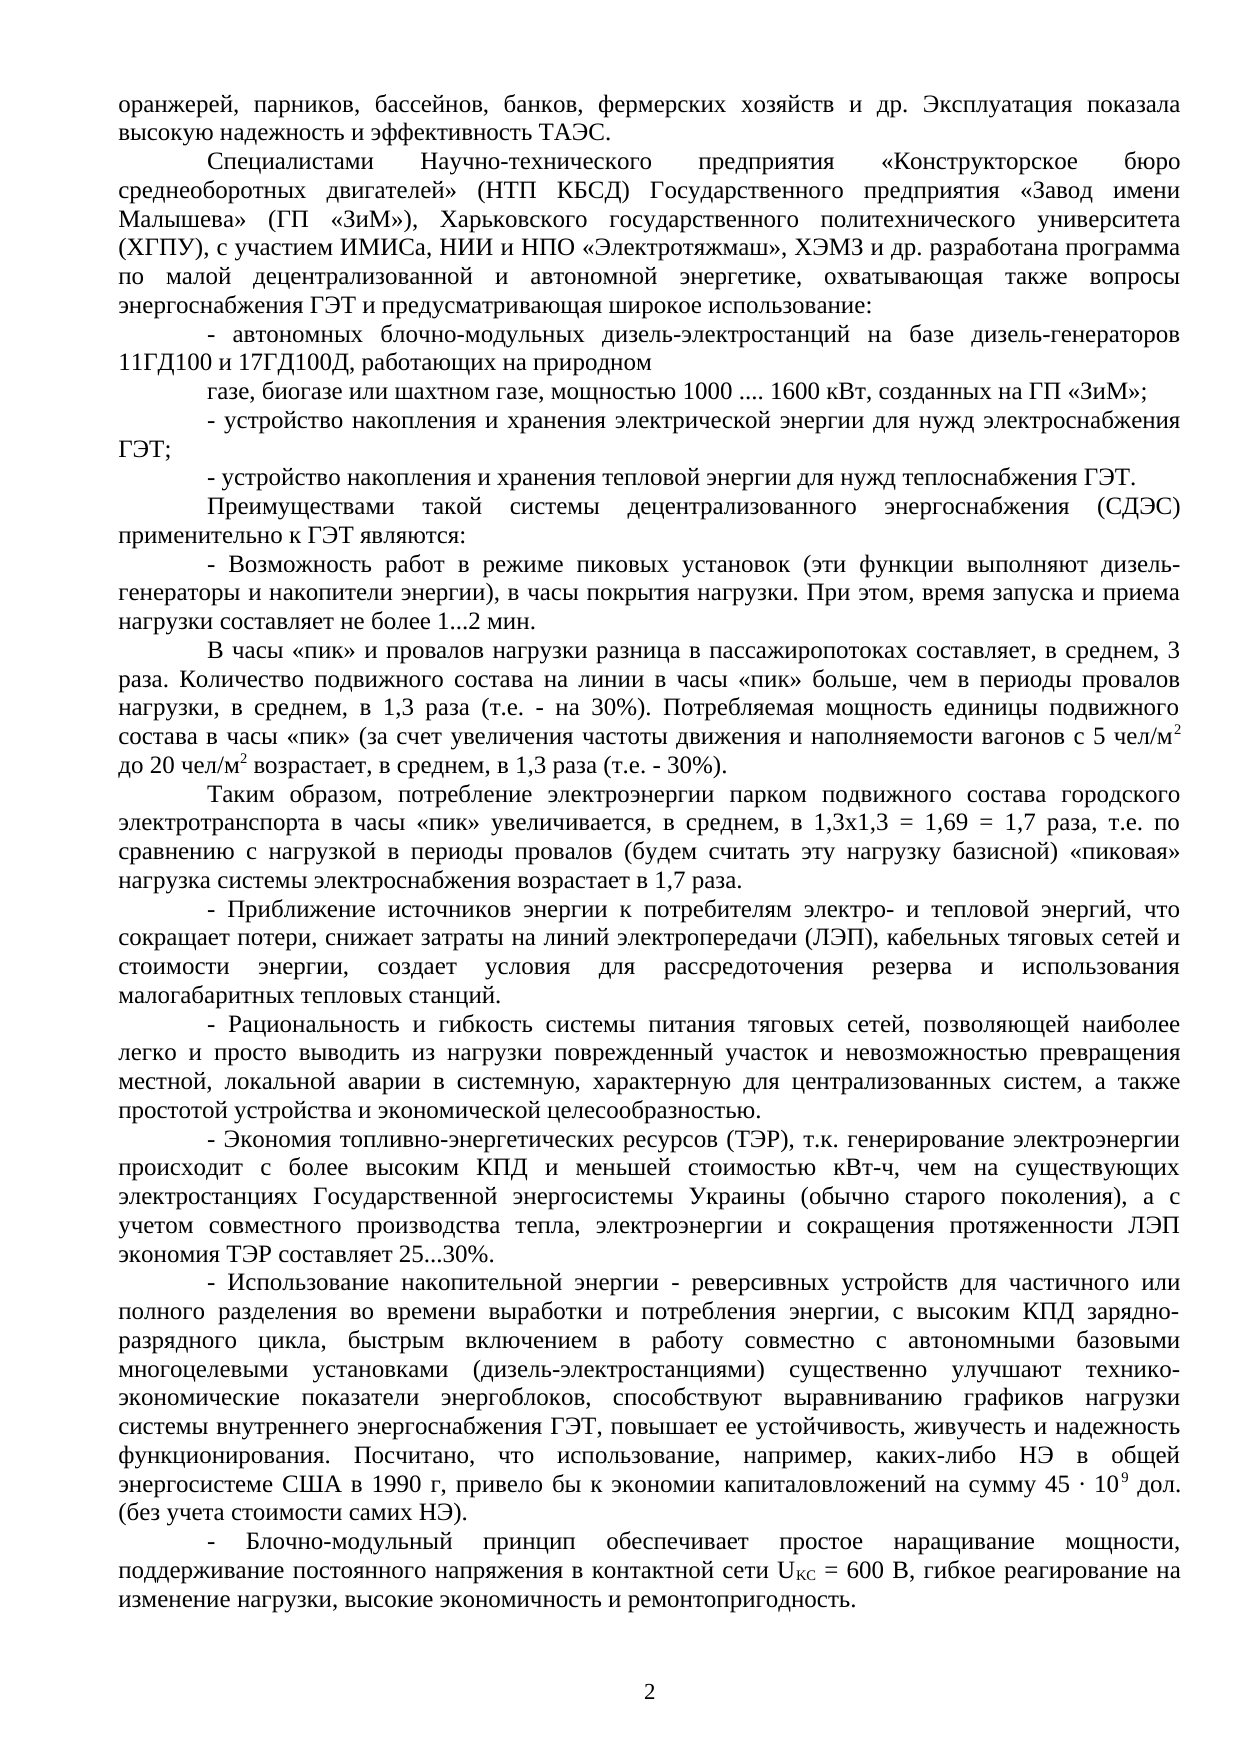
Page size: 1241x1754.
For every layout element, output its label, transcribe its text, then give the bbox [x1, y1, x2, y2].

text газе, биогазе или шахтном газе, мощностью 1000 .... 1600 кВт, созданных на ГП «ЗиМ»; [118, 376, 1181, 405]
text - Блочно-модульный принцип обеспечивает простое наращивание мощности, поддерживание постоянного напряжения в контактной сети UKC = 600 В, гибкое реагирование на изменение нагрузки, высокие экономичность и ремонтопригодность. [118, 1526, 1181, 1612]
text - Экономия топливно-энергетических ресурсов (ТЭР), т.к. генерирование электроэнергии происходит с более высоким КПД и меньшей стоимостью кВт-ч, чем на существующих электростанциях Государственной энергосистемы Украины (обычно старого поколения), а с учетом совместного производства тепла, электроэнергии и сокращения протяженности ЛЭП экономия ТЭР составляет 25...30%. [118, 1124, 1181, 1267]
text - Возможность работ в режиме пиковых установок (эти функции выполняют дизель-генераторы и накопители энергии), в часы покрытия нагрузки. При этом, время запуска и приема нагрузки составляет не более 1...2 мин. [118, 549, 1181, 635]
text В часы «пик» и провалов нагрузки разница в пассажиропотоках составляет, в среднем, 3 раза. Количество подвижного состава на линии в часы «пик» больше, чем в периоды провалов нагрузки, в среднем, в 1,3 раза (т.е. - на 30%). Потребляемая мощность единицы подвижного состава в часы «пик» (за счет увеличения частоты движения и наполняемости вагонов с 5 чел/м2 до 20 чел/м2 возрастает, в среднем, в 1,3 раза (т.е. - 30%). [118, 635, 1181, 779]
text - Использование накопительной энергии - реверсивных устройств для частичного или полного разделения во времени выработки и потребления энергии, с высоким КПД зарядно-разрядного цикла, быстрым включением в работу совместно с автономными базовыми многоцелевыми установками (дизель-электростанциями) существенно улучшают технико-экономические показатели энергоблоков, способствуют выравниванию графиков нагрузки системы внутреннего энергоснабжения ГЭТ, повышает ее устойчивость, живучесть и надежность функционирования. Посчитано, что использование, например, каких-либо НЭ в общей энергосистеме США в 1990 г, привело бы к экономии капиталовложений на сумму 45 ∙ 109 дол. (без учета стоимости самих НЭ). [118, 1267, 1181, 1526]
text Таким образом, потребление электроэнергии парком подвижного состава городского электротранспорта в часы «пик» увеличивается, в среднем, в 1,3x1,3 = 1,69 = 1,7 раза, т.е. по сравнению с нагрузкой в периоды провалов (будем считать эту нагрузку базисной) «пиковая» нагрузка системы электроснабжения возрастает в 1,7 раза. [118, 779, 1181, 894]
text - автономных блочно-модульных дизель-электростанций на базе дизель-генераторов 11ГД100 и 17ГД100Д, работающих на природном [118, 319, 1181, 376]
text - устройство накопления и хранения электрической энергии для нужд электроснабжения ГЭТ; [118, 405, 1181, 462]
text - Приближение источников энергии к потребителям электро- и тепловой энергий, что сокращает потери, снижает затраты на линий электропередачи (ЛЭП), кабельных тяговых сетей и стоимости энергии, создает условия для рассредоточения резерва и использования малогабаритных тепловых станций. [118, 894, 1181, 1009]
text - устройство накопления и хранения тепловой энергии для нужд теплоснабжения ГЭТ. [118, 462, 1181, 491]
text - Рациональность и гибкость системы питания тяговых сетей, позволяющей наиболее легко и просто выводить из нагрузки поврежденный участок и невозможностью превращения местной, локальной аварии в системную, характерную для централизованных систем, а также простотой устройства и экономической целесообразностью. [118, 1009, 1181, 1124]
text Специалистами Научно-технического предприятия «Конструкторское бюро среднеоборотных двигателей» (НТП КБСД) Государственного предприятия «Завод имени Малышева» (ГП «ЗиМ»), Харьковского государственного политехнического университета (ХГПУ), с участием ИМИСа, НИИ и НПО «Электротяжмаш», ХЭМЗ и др. разработана программа по малой децентрализованной и автономной энергетике, охватывающая также вопросы энергоснабжения ГЭТ и предусматривающая широкое использование: [118, 146, 1181, 319]
text Преимуществами такой системы децентрализованного энергоснабжения (СДЭС) применительно к ГЭТ являются: [118, 491, 1181, 549]
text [118, 89, 1181, 146]
